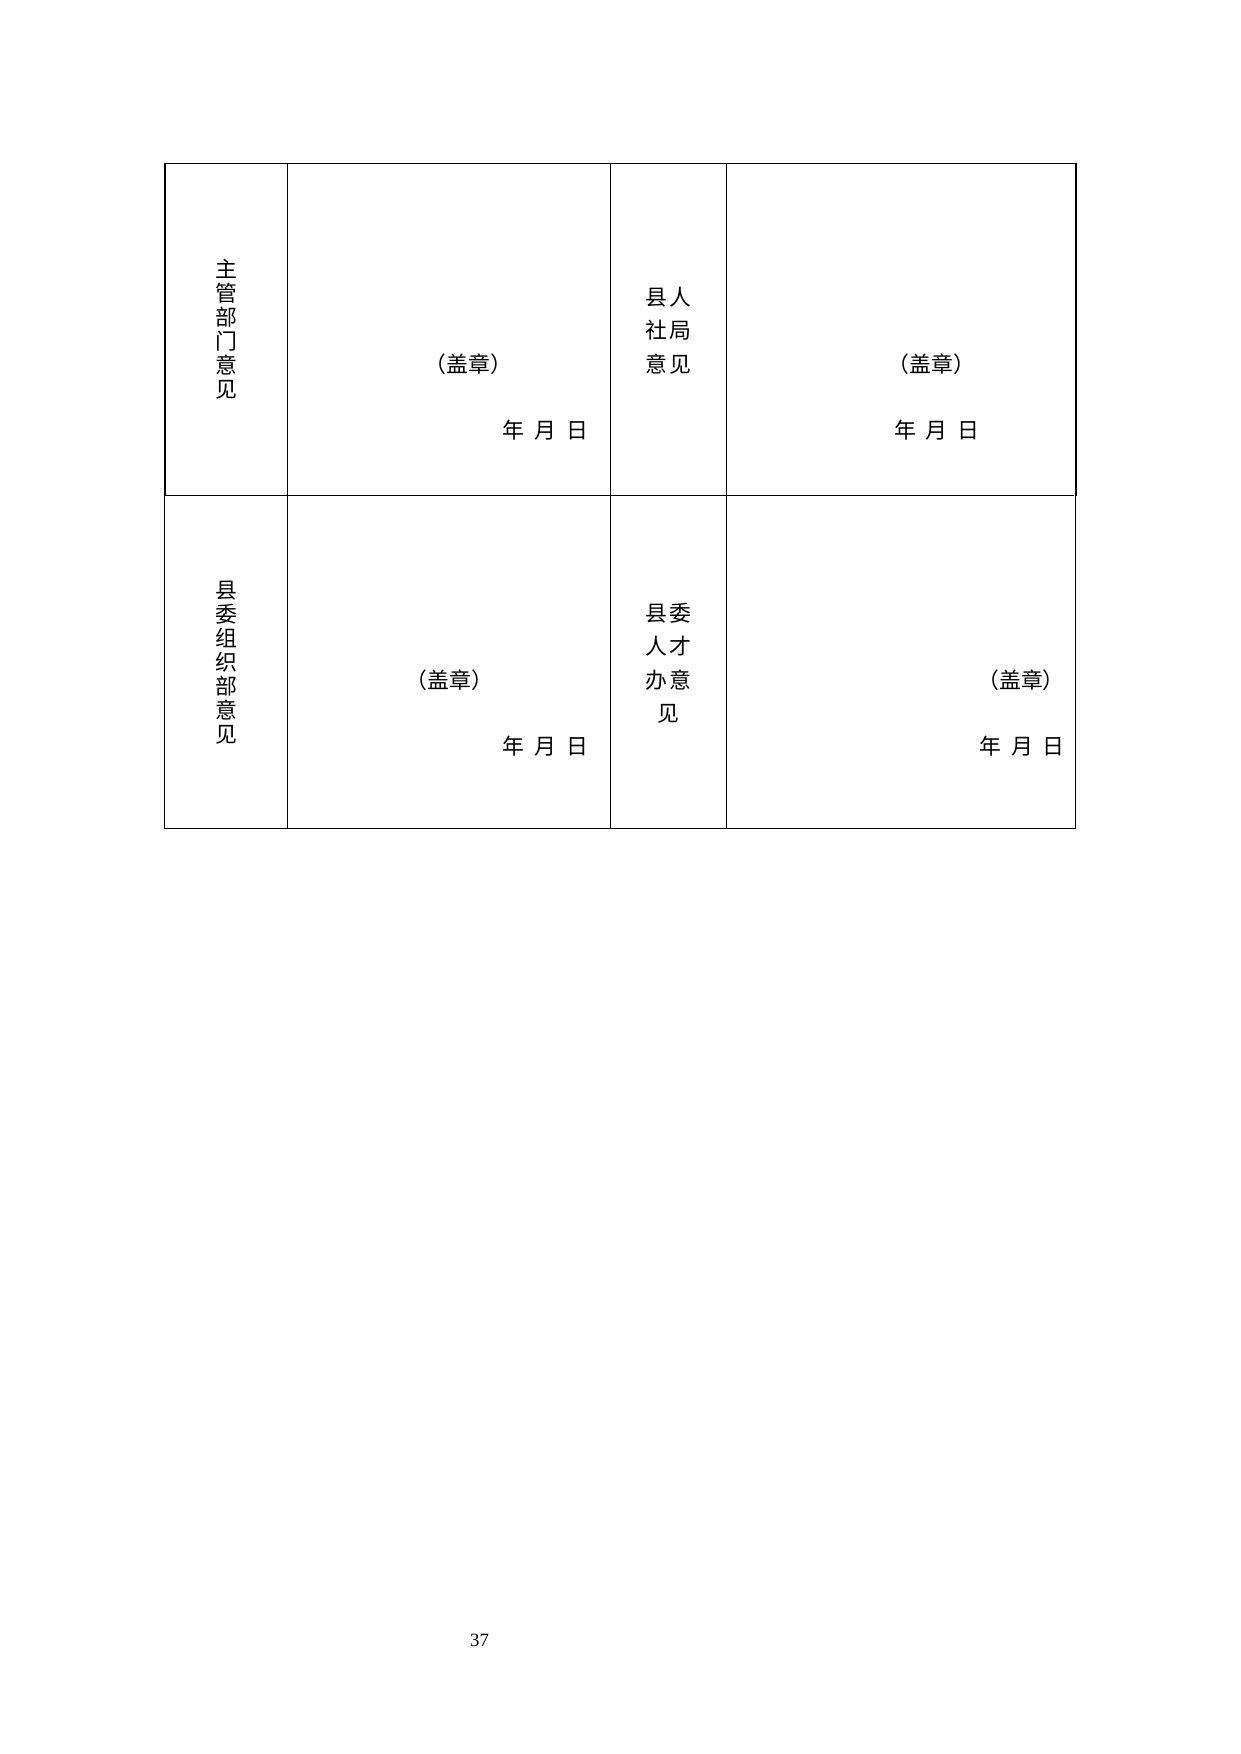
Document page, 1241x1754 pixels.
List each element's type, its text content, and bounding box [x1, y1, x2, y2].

table_cell 县委组织部意见 [165, 496, 287, 828]
table_cell （盖章） 年 月 日 [288, 164, 610, 495]
table_cell （盖章） 年 月 日 [288, 496, 610, 828]
table_cell 主管部门意见 [166, 164, 287, 495]
table_cell （盖章） 年 月 日 [727, 164, 1075, 495]
table_cell 县委人才办意见 [611, 496, 726, 828]
table_cell 县人社局意见 [611, 164, 726, 495]
table_cell （盖章） 年 月 日 [727, 495, 1075, 828]
